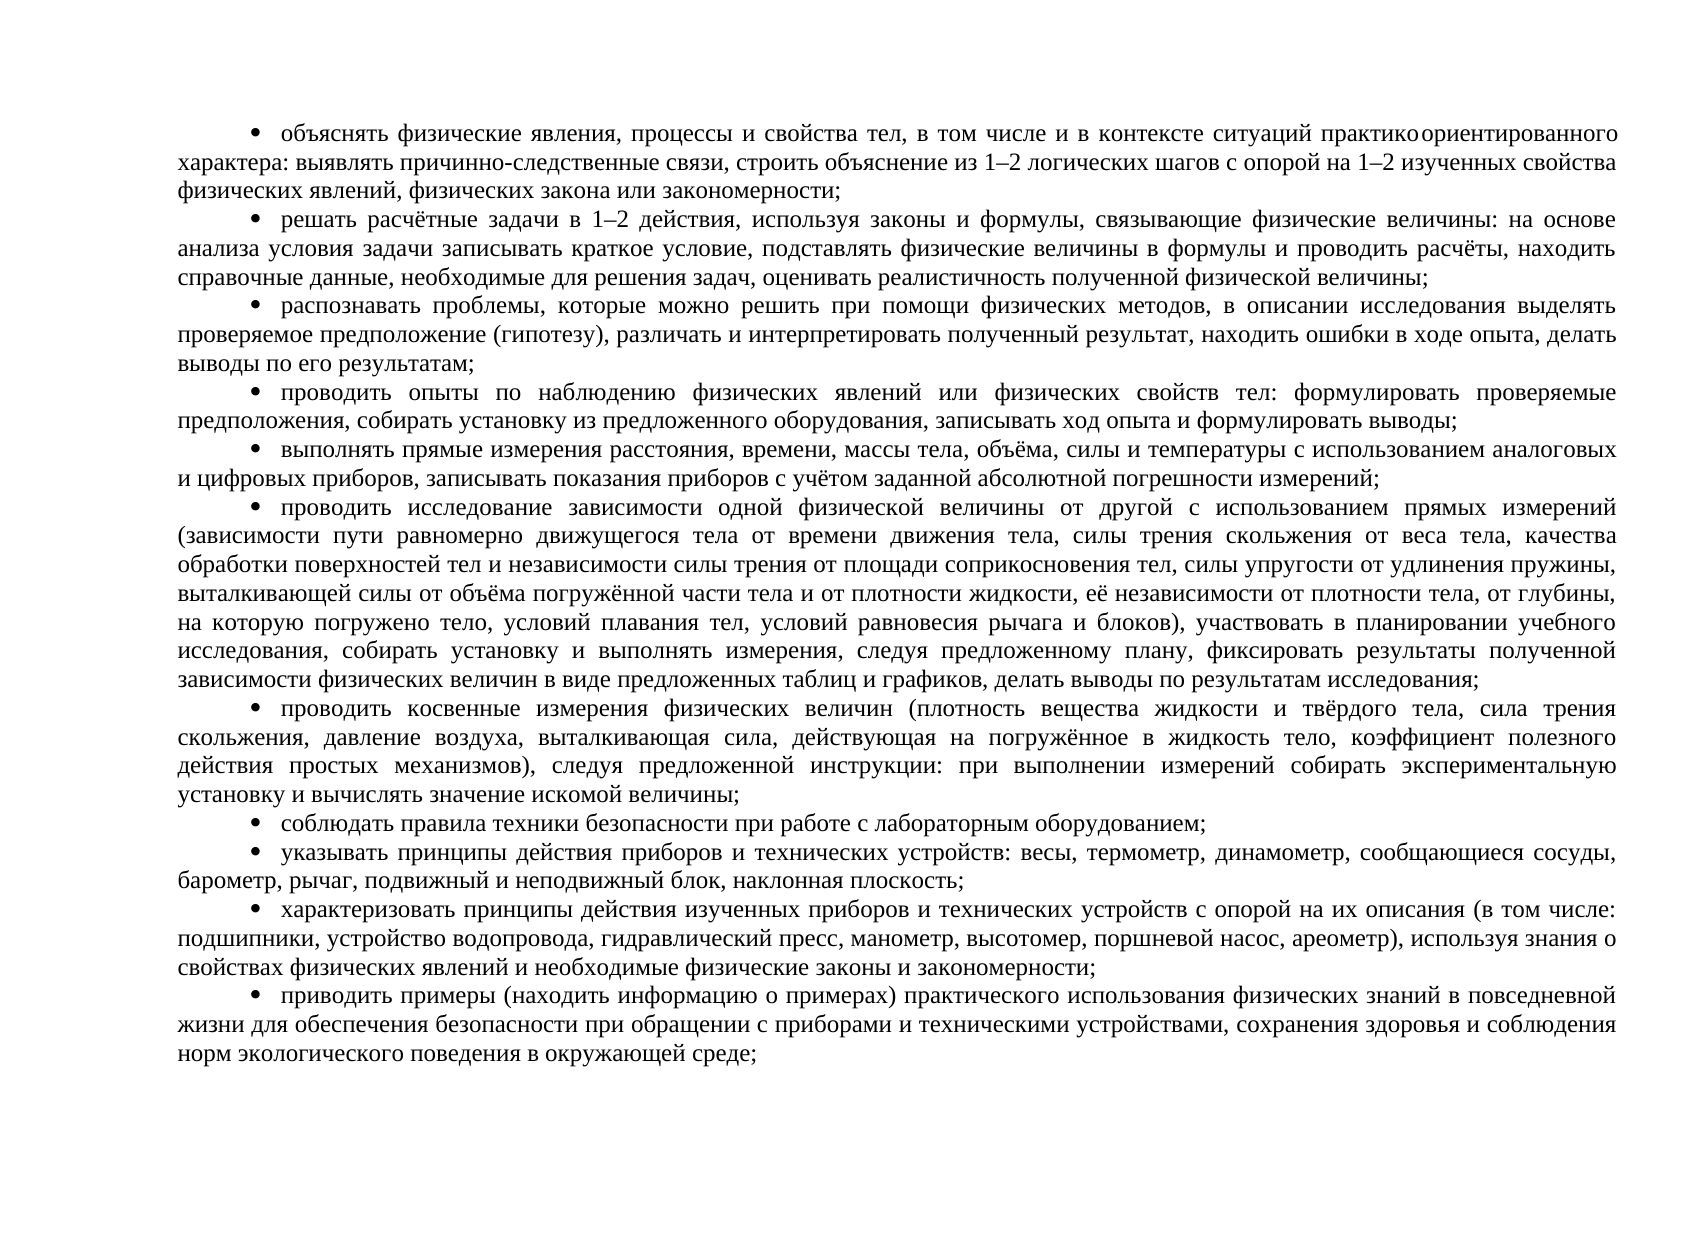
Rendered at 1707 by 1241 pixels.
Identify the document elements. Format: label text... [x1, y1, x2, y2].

list выполнять прямые измерения расстояния, времени, массы тела, объёма, силы и температуры с использованием аналоговых и цифровых приборов, записывать показания приборов с учётом заданной абсолютной погрешности измерений; [177, 434, 1618, 492]
list соблюдать правила техники безопасности при работе с лабораторным оборудованием; [177, 808, 1618, 837]
list решать расчётные задачи в 1–2 действия, используя законы и формулы, связывающие физические величины: на основе анализа условия задачи записывать краткое условие, подставлять физические величины в формулы и проводить расчёты, находить справочные данные, необходимые для решения задач, оценивать реалистичность полученной физической величины; [177, 204, 1618, 291]
list объяснять физические явления, процессы и свойства тел, в том числе и в контексте ситуаций практико­ориентированного характера: выявлять причинно-­следственные связи, строить объяснение из 1–2 логических шагов с опорой на 1–2 изученных свойства физических явлений, физических закона или закономерности; [177, 118, 1618, 204]
list распознавать проблемы, которые можно решить при помощи физических методов, в описании исследования выделять проверяемое предположение (гипотезу), различать и интерпретировать полученный результат, находить ошибки в ходе опыта, делать выводы по его результатам; [177, 291, 1618, 377]
list указывать принципы действия приборов и технических устройств: весы, термометр, динамометр, сообщающиеся сосуды, барометр, рычаг, подвижный и неподвижный блок, наклонная плоскость; [177, 837, 1618, 894]
list приводить примеры (находить информацию о примерах) практического использования физических знаний в повседневной жизни для обеспечения безопасности при обращении с приборами и техническими устройствами, сохранения здоровья и соблюдения норм экологического поведения в окружающей среде; [177, 981, 1618, 1067]
list проводить косвенные измерения физических величин (плотность вещества жидкости и твёрдого тела, сила трения скольжения, давление воздуха, выталкивающая сила, действующая на погружённое в жидкость тело, коэффициент полезного действия простых механизмов), следуя предложенной инструкции: при выполнении измерений собирать экспериментальную установку и вычислять значение искомой величины; [177, 693, 1618, 808]
list характеризовать принципы действия изученных приборов и технических устройств с опорой на их описания (в том числе: подшипники, устройство водопровода, гидравлический пресс, манометр, высотомер, поршневой насос, ареометр), используя знания о свойствах физических явлений и необходимые физические законы и закономерности; [177, 894, 1618, 981]
list проводить исследование зависимости одной физической величины от другой с использованием прямых измерений (зависимости пути равномерно движущегося тела от времени движения тела, силы трения скольжения от веса тела, качества обработки поверхностей тел и независимости силы трения от площади соприкосновения тел, силы упругости от удлинения пружины, выталкивающей силы от объёма погружённой части тела и от плотности жидкости, её независимости от плотности тела, от глубины, на которую погружено тело, условий плавания тел, условий равновесия рычага и блоков), участвовать в планировании учебного исследования, собирать установку и выполнять измерения, следуя предложенному плану, фиксировать результаты полученной зависимости физических величин в виде предложенных таблиц и графиков, делать выводы по результатам исследования; [177, 492, 1618, 693]
list проводить опыты по наблюдению физических явлений или физических свойств тел: формулировать проверяемые предположения, собирать установку из предложенного оборудования, записывать ход опыта и формулировать выводы; [177, 377, 1618, 434]
